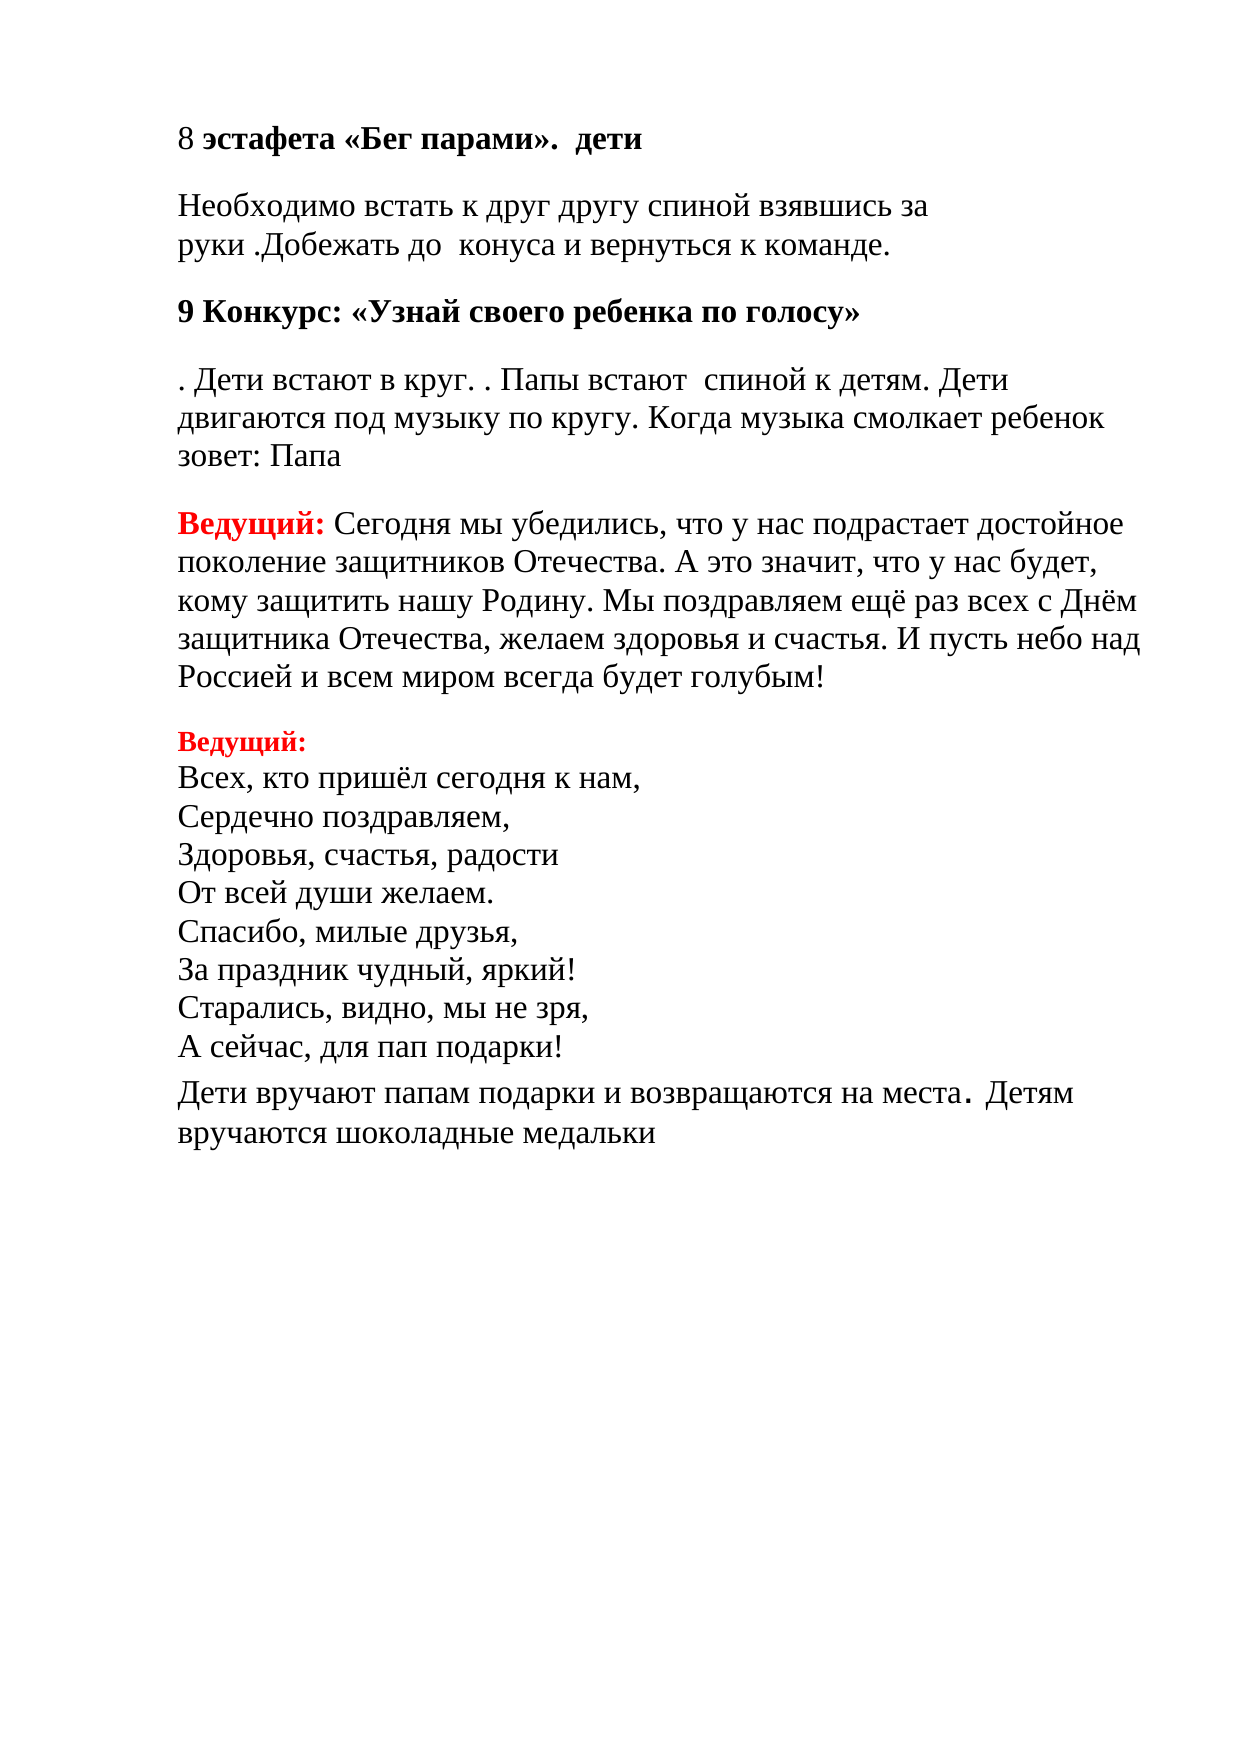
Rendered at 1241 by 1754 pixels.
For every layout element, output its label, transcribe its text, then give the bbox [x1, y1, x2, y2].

text Старались, видно, мы не зря, [177, 987, 1152, 1026]
text А сейчас, для пап подарки! [177, 1026, 1152, 1064]
text Здоровья, счастья, радости [177, 834, 1152, 872]
text За праздник чудный, яркий! [177, 949, 1152, 987]
text 8 эстафета «Бег парами». дети [177, 118, 1152, 156]
text Дети вручают папам подарки и возвращаются на места. Детям вручаются шоколадные медальки [177, 1064, 1152, 1150]
text Необходимо встать к друг другу спиной взявшись за руки .Добежать до конуса и вернуться к команде. [177, 186, 1152, 262]
text От всей души желаем. [177, 872, 1152, 911]
text Ведущий: [177, 724, 1152, 757]
text Сердечно поздравляем, [177, 796, 1152, 834]
text Всех, кто пришёл сегодня к нам, [177, 757, 1152, 796]
text Спасибо, милые друзья, [177, 911, 1152, 949]
text 9 Конкурс: «Узнай своего ребенка по голосу» [177, 291, 1152, 330]
text . Дети встают в круг. . Папы встают спиной к детям. Дети двигаются под музыку по кругу. Когда музыка смолкает ребенок зовет: Папа [177, 359, 1152, 474]
text Ведущий: Сегодня мы убедились, что у нас подрастает достойное поколение защитников Отечества. А это значит, что у нас будет, кому защитить нашу Родину. Мы поздравляем ещё раз всех с Днём защитника Отечества, желаем здоровья и счастья. И пусть небо над Россией и всем миром всегда будет голубым! [177, 503, 1152, 695]
